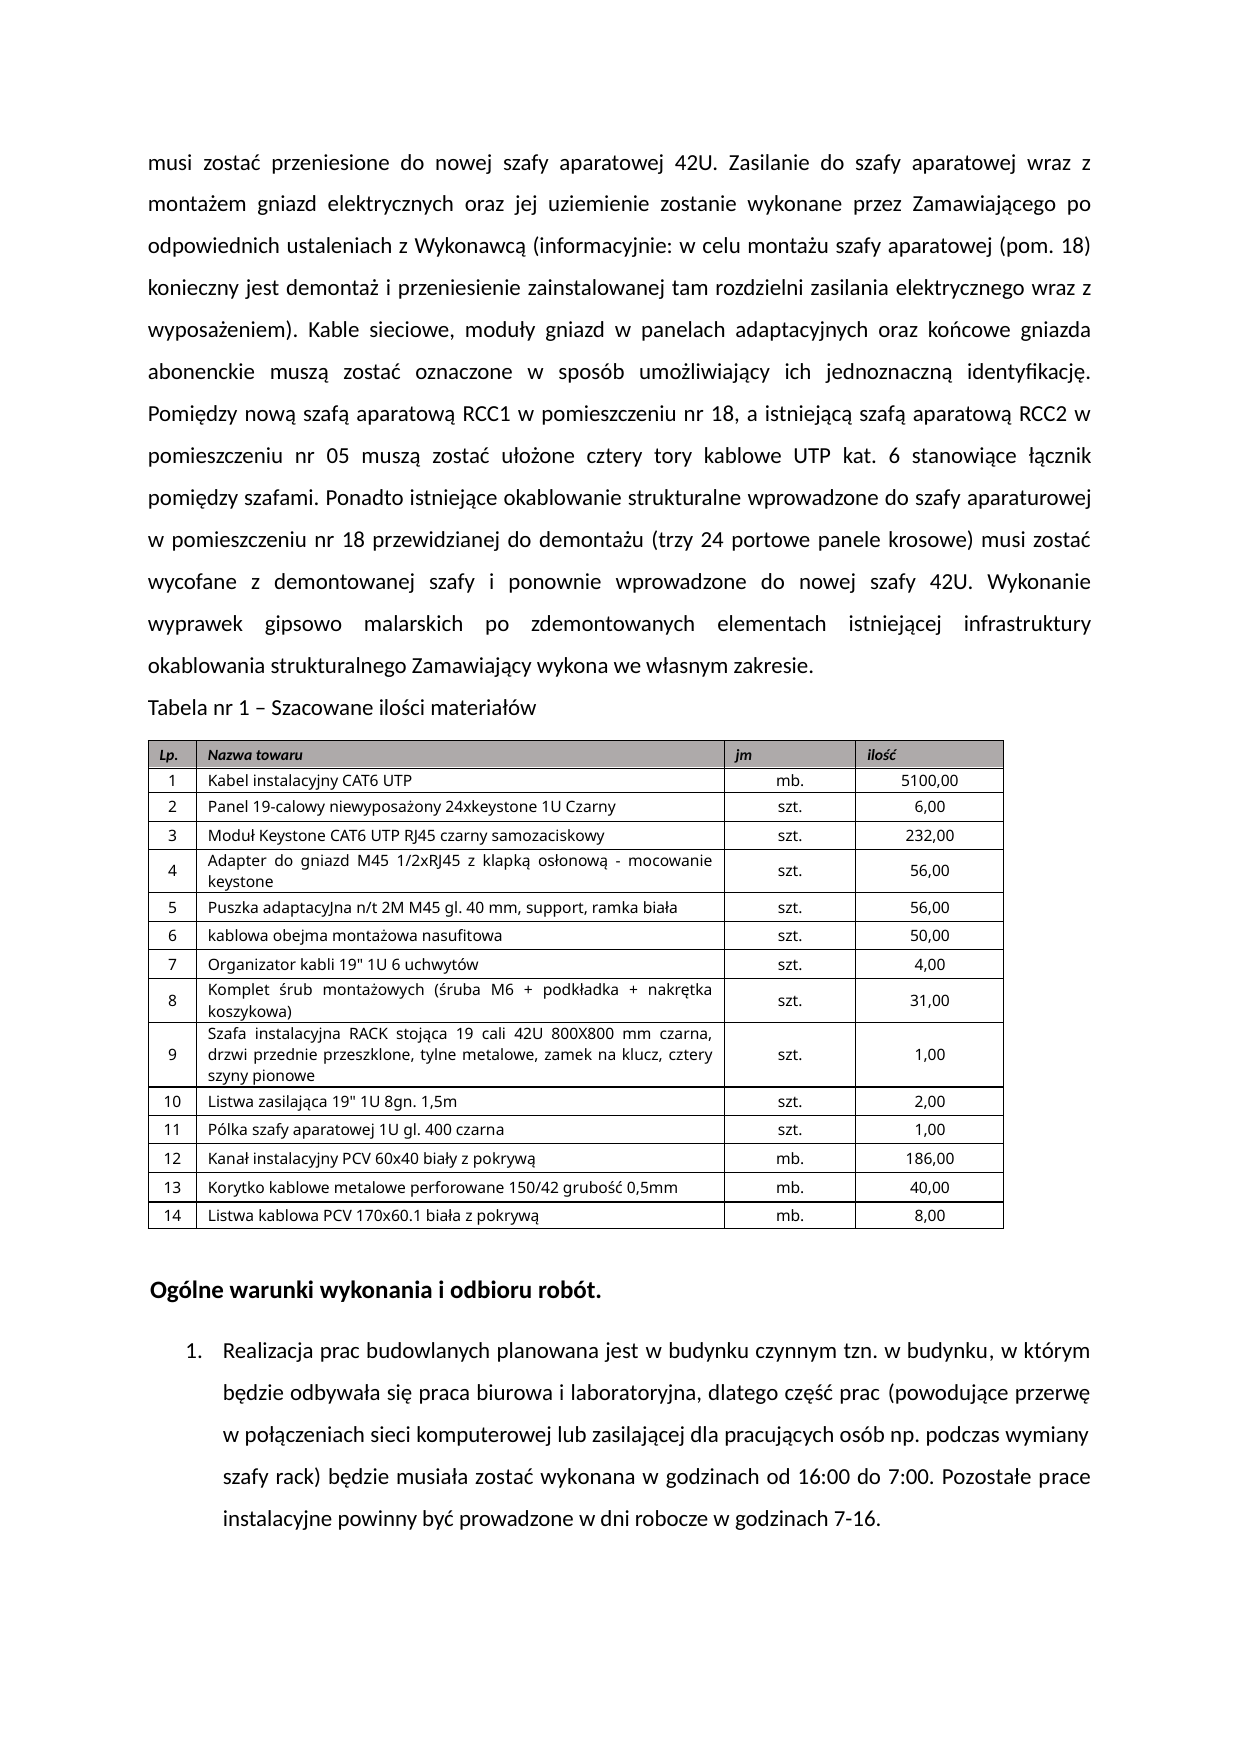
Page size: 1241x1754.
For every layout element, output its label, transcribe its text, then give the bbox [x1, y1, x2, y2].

table_cell Puszka adaptacyJna n/t 2M M45 gl. 40 mm, support, ramka biała [197, 893, 724, 921]
table_cell 232,00 [856, 822, 1003, 848]
table_cell szt. [725, 979, 855, 1022]
table_cell Pólka szafy aparatowej 1U gl. 400 czarna [197, 1116, 724, 1143]
table_cell Szafa instalacyjna RACK stojąca 19 cali 42U 800X800 mm czarna, drzwi przednie przeszklone, tylne metalowe, zamek na klucz, cztery szyny pionowe [197, 1023, 724, 1086]
table_header ilość [856, 741, 1003, 767]
table_cell Komplet śrub montażowych (śruba M6 + podkładka + nakrętka koszykowa) [197, 979, 724, 1022]
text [148, 148, 1093, 679]
table_cell 6 [149, 922, 196, 948]
table_cell 31,00 [856, 979, 1003, 1022]
table_cell Adapter do gniazd M45 1/2xRJ45 z klapką osłonową - mocowanie keystone [197, 850, 724, 892]
text Ogólne warunki wykonania i odbioru robót. [150, 1276, 1093, 1304]
table_cell kablowa obejma montażowa nasufitowa [197, 922, 724, 948]
table_cell 14 [149, 1203, 196, 1228]
table_cell Moduł Keystone CAT6 UTP RJ45 czarny samozaciskowy [197, 822, 724, 848]
table_cell 56,00 [856, 893, 1003, 921]
table_header Nazwa towaru [197, 741, 724, 767]
table_cell 1 [149, 769, 196, 792]
table_cell 4 [149, 850, 196, 892]
table_cell 9 [149, 1023, 196, 1086]
table_cell 2,00 [856, 1088, 1003, 1114]
table_cell Kanał instalacyjny PCV 60x40 biały z pokrywą [197, 1144, 724, 1172]
table_cell Listwa kablowa PCV 170x60.1 biała z pokrywą [197, 1203, 724, 1228]
table_cell 10 [149, 1088, 196, 1114]
table_cell Korytko kablowe metalowe perforowane 150/42 grubość 0,5mm [197, 1173, 724, 1201]
list Realizacja prac budowlanych planowana jest w budynku czynnym tzn. w budynku, w którym będzie odbywała się praca biurowa i laboratoryjna, dlatego część prac (powodujące przerwę w połączeniach sieci komputerowej lub zasilającej dla pracujących osób np. podczas wymiany szafy rack) będzie musiała zostać wykonana w godzinach od 16:00 do 7:00. Pozostałe prace instalacyjne powinny być prowadzone w dni robocze w godzinach 7-16. [185, 1337, 1091, 1532]
table_cell szt. [725, 922, 855, 948]
table_cell 11 [149, 1116, 196, 1143]
table_cell Listwa zasilająca 19" 1U 8gn. 1,5m [197, 1088, 724, 1114]
table_cell mb. [725, 1173, 855, 1201]
table_header jm [725, 741, 855, 767]
table_cell 12 [149, 1144, 196, 1172]
text Tabela nr 1 – Szacowane ilości materiałów [148, 693, 1093, 721]
table_cell 5100,00 [856, 769, 1003, 792]
table_cell 1,00 [856, 1023, 1003, 1086]
table_header Lp. [149, 741, 196, 767]
table_cell szt. [725, 822, 855, 848]
table_cell szt. [725, 893, 855, 921]
table_cell szt. [725, 1088, 855, 1114]
table_cell Panel 19-calowy niewyposażony 24xkeystone 1U Czarny [197, 793, 724, 821]
table_cell szt. [725, 950, 855, 978]
table_cell szt. [725, 1116, 855, 1143]
table_cell 13 [149, 1173, 196, 1201]
table_cell 6,00 [856, 793, 1003, 821]
table_cell 40,00 [856, 1173, 1003, 1201]
table_cell Kabel instalacyjny CAT6 UTP [197, 769, 724, 792]
table_cell 2 [149, 793, 196, 821]
table_cell szt. [725, 1023, 855, 1086]
table_cell szt. [725, 850, 855, 892]
table_cell mb. [725, 1203, 855, 1228]
table_cell 8,00 [856, 1203, 1003, 1228]
table_cell 56,00 [856, 850, 1003, 892]
table_cell 4,00 [856, 950, 1003, 978]
table_cell mb. [725, 769, 855, 792]
table_cell 5 [149, 893, 196, 921]
table_cell 1,00 [856, 1116, 1003, 1143]
table_cell 8 [149, 979, 196, 1022]
table_cell szt. [725, 793, 855, 821]
table_cell 3 [149, 822, 196, 848]
table_cell 50,00 [856, 922, 1003, 948]
table_cell 7 [149, 950, 196, 978]
table_cell mb. [725, 1144, 855, 1172]
table_cell 186,00 [856, 1144, 1003, 1172]
table_cell Organizator kabli 19" 1U 6 uchwytów [197, 950, 724, 978]
